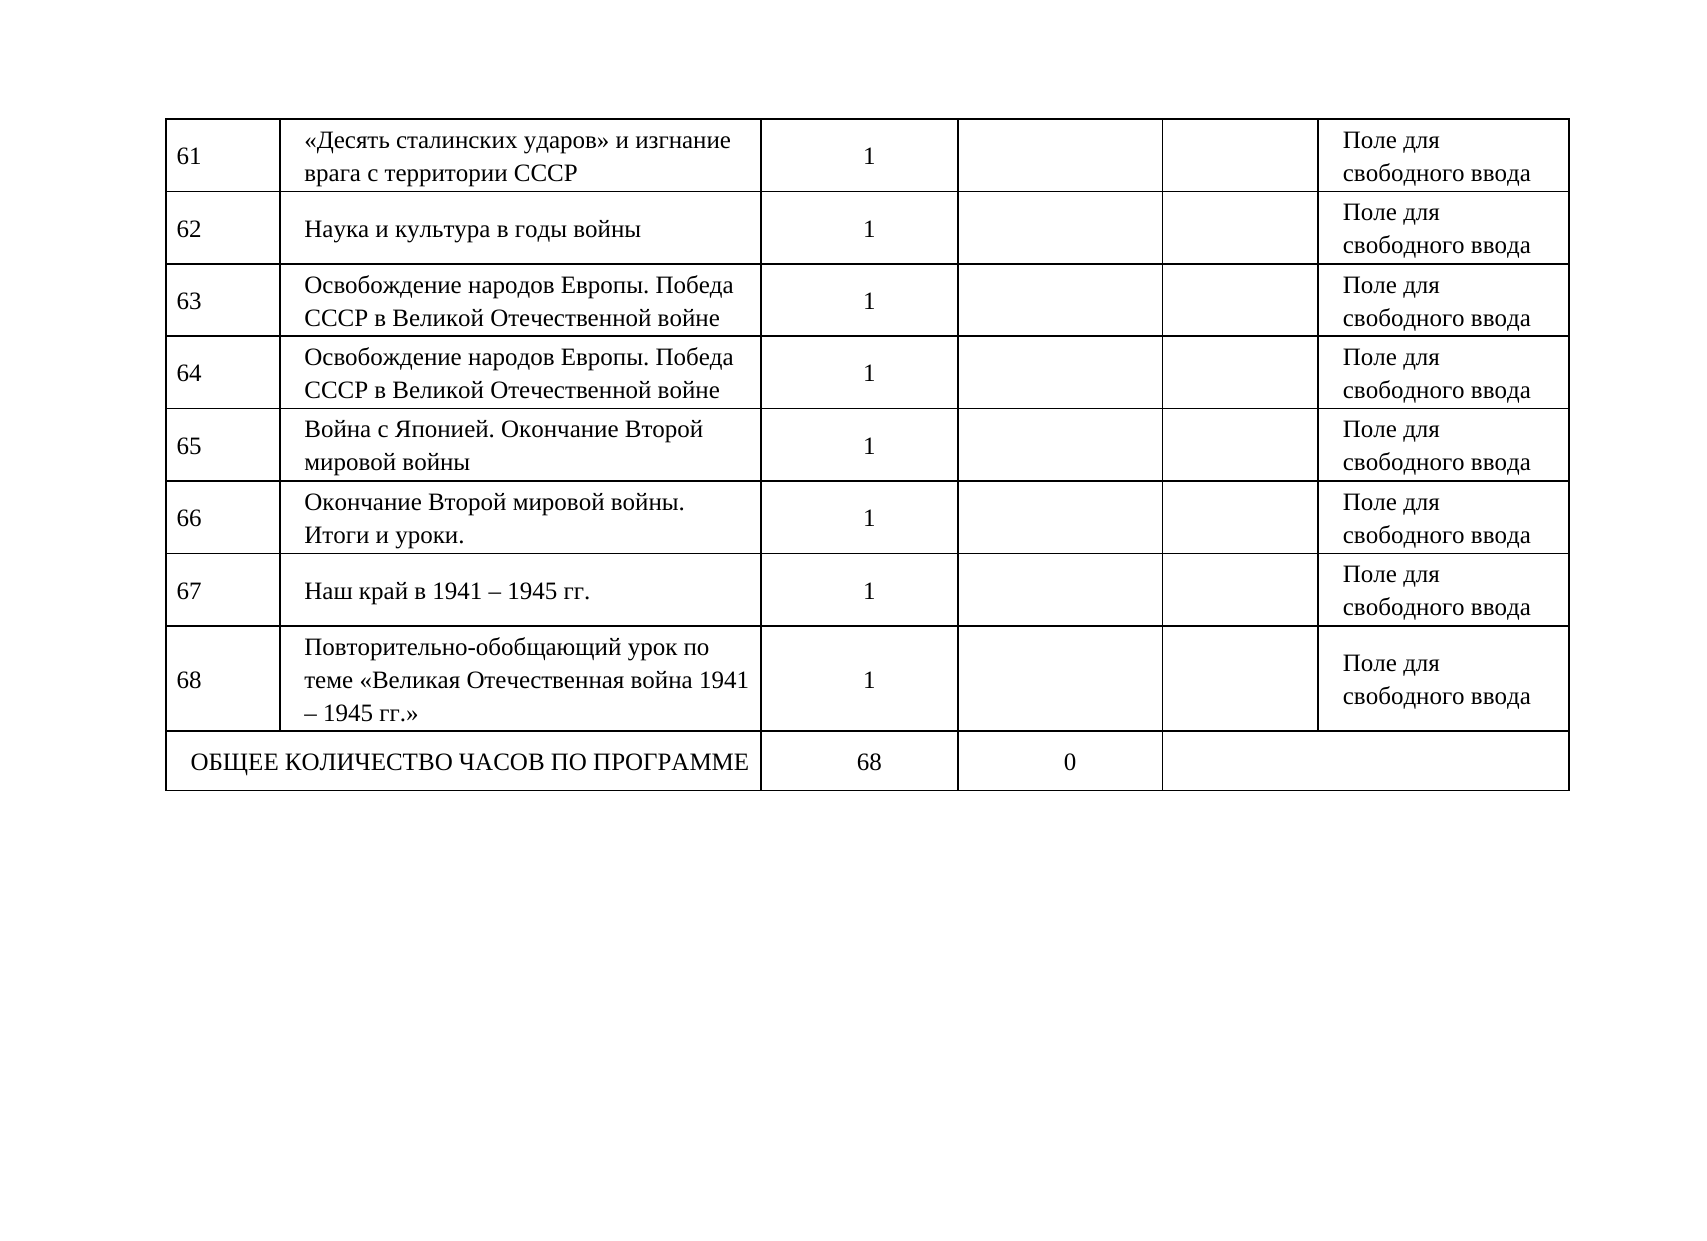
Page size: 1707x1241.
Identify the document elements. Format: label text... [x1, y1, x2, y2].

table_cell [959, 120, 1162, 191]
table_cell 1 [762, 265, 957, 335]
table_cell 1 [762, 554, 957, 625]
table_cell Поле для свободного ввода [1319, 409, 1568, 480]
table_cell [959, 627, 1162, 730]
table_cell 68 [167, 627, 279, 730]
table_cell [959, 337, 1162, 408]
table_cell 68 [762, 732, 957, 790]
table_cell [959, 482, 1162, 552]
table_cell «Десять сталинских ударов» и изгнание врага с территории СССР [281, 120, 760, 191]
table_cell 65 [167, 409, 279, 480]
table_cell 1 [762, 337, 957, 408]
table_cell 67 [167, 554, 279, 625]
table_cell 1 [762, 120, 957, 191]
table_cell Поле для свободного ввода [1319, 265, 1568, 335]
table_cell [959, 265, 1162, 335]
table_cell 1 [762, 192, 957, 263]
table_cell [1163, 409, 1317, 480]
table_cell 1 [762, 409, 957, 480]
table_cell [959, 192, 1162, 263]
table_cell [1163, 120, 1317, 191]
table_cell Окончание Второй мировой войны. Итоги и уроки. [281, 482, 760, 552]
table_cell Поле для свободного ввода [1319, 482, 1568, 552]
table_cell Повторительно-обобщающий урок по теме «Великая Отечественная война 1941 – 1945 гг.» [281, 627, 760, 730]
table_cell 1 [762, 627, 957, 730]
table_cell [959, 554, 1162, 625]
table_cell Наука и культура в годы войны [281, 192, 760, 263]
table_cell ОБЩЕЕ КОЛИЧЕСТВО ЧАСОВ ПО ПРОГРАММЕ [167, 732, 760, 790]
table_cell [1163, 482, 1317, 552]
table_cell [1163, 627, 1317, 730]
table_cell 0 [959, 732, 1162, 790]
table_cell [1163, 554, 1317, 625]
table_cell Поле для свободного ввода [1319, 554, 1568, 625]
table_cell Поле для свободного ввода [1319, 337, 1568, 408]
table_cell Война с Японией. Окончание Второй мировой войны [281, 409, 760, 480]
table_cell Наш край в 1941 – 1945 гг. [281, 554, 760, 625]
table_cell 63 [167, 265, 279, 335]
table_cell [1163, 192, 1317, 263]
table_cell 62 [167, 192, 279, 263]
table_cell 61 [167, 120, 279, 191]
table_cell Поле для свободного ввода [1319, 627, 1568, 730]
table_cell Освобождение народов Европы. Победа СССР в Великой Отечественной войне [281, 265, 760, 335]
table_cell 64 [167, 337, 279, 408]
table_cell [1319, 120, 1568, 191]
table_cell [1163, 265, 1317, 335]
table_cell Освобождение народов Европы. Победа СССР в Великой Отечественной войне [281, 337, 760, 408]
table_cell Поле для свободного ввода [1319, 192, 1568, 263]
table_cell 66 [167, 482, 279, 552]
table_cell [959, 409, 1162, 480]
table_cell 1 [762, 482, 957, 552]
table_cell [1163, 732, 1568, 790]
table_cell [1163, 337, 1317, 408]
